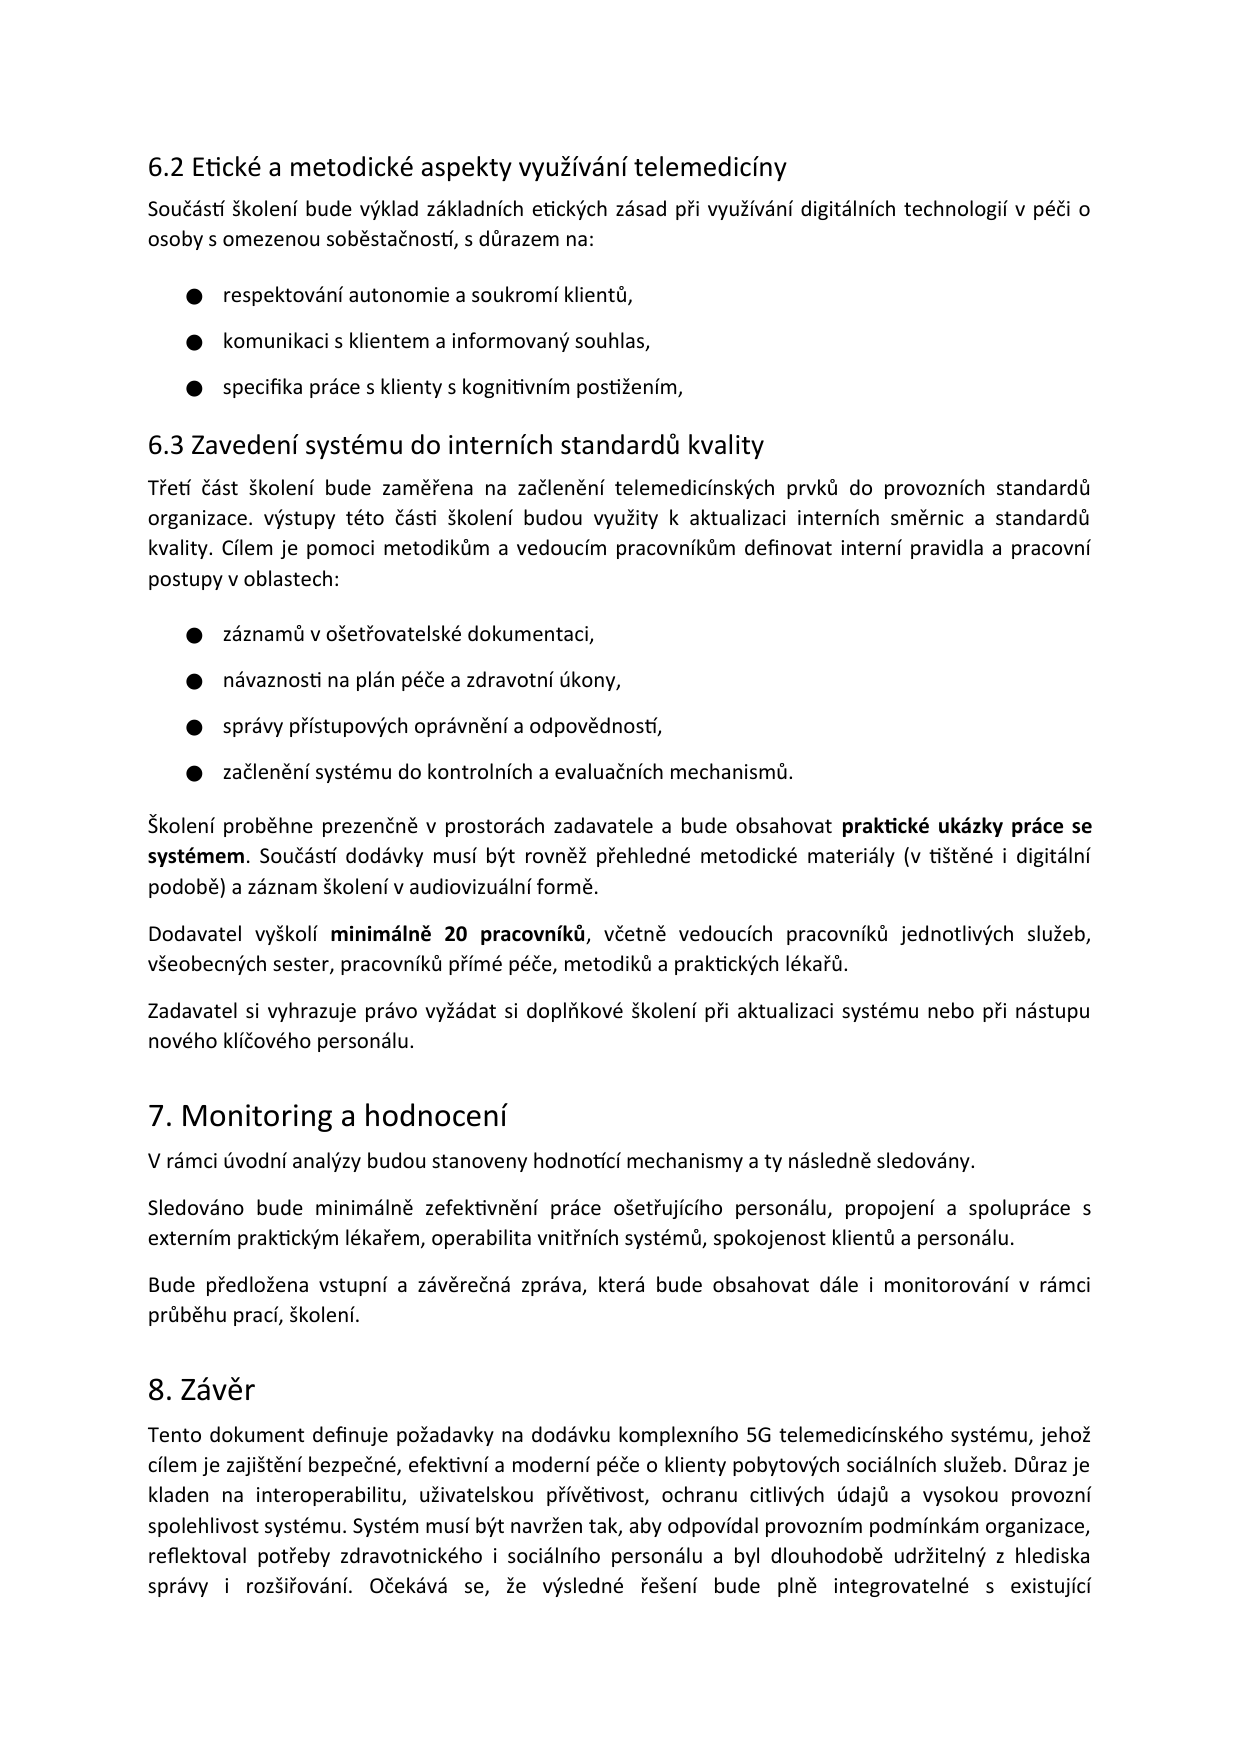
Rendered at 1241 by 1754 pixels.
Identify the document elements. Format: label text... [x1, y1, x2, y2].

list specifika práce s klienty s kognitivním postižením, [185, 363, 1093, 406]
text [148, 1420, 1093, 1599]
list komunikaci s klientem a informovaný souhlas, [185, 317, 1093, 360]
text Sledováno bude minimálně zefektivnění práce ošetřujícího personálu, propojení a spolupráce s externím praktickým lékařem, operabilita vnitřních systémů, spokojenost klientů a personálu. [148, 1193, 1093, 1251]
list respektování autonomie a soukromí klientů, [185, 271, 1093, 314]
subtitle 8. Závěr [148, 1368, 1093, 1408]
list správy přístupových oprávnění a odpovědností, [185, 703, 1093, 745]
text Bude předložena vstupní a závěrečná zpráva, která bude obsahovat dále i monitorování v rámci průběhu prací, školení. [148, 1270, 1093, 1328]
text Dodavatel vyškolí minimálně 20 pracovníků, včetně vedoucích pracovníků jednotlivých služeb, všeobecných sester, pracovníků přímé péče, metodiků a praktických lékařů. [148, 919, 1093, 977]
subtitle 7. Monitoring a hodnocení [148, 1094, 1093, 1134]
list záznamů v ošetřovatelské dokumentaci, [185, 611, 1093, 653]
text Třetí část školení bude zaměřena na začlenění telemedicínských prvků do provozních standardů organizace. výstupy této části školení budou využity k aktualizaci interních směrnic a standardů kvality. Cílem je pomoci metodikům a vedoucím pracovníkům definovat interní pravidla a pracovní postupy v oblastech: [148, 473, 1093, 592]
list návaznosti na plán péče a zdravotní úkony, [185, 657, 1093, 699]
text udou stanoveny hodnotící mechanismy a ty následně sledovány. [148, 1146, 1093, 1174]
text Součástí školení bude výklad základních etických zásad při využívání digitálních technologií v péči o osoby s omezenou soběstačností, s důrazem na: [148, 194, 1093, 253]
text Zadavatel si vyhrazuje právo vyžádat si doplňkové školení při aktualizaci systému nebo při nástupu nového klíčového personálu. [148, 996, 1093, 1054]
subtitle 6.2 Etické a metodické aspekty využívání telemedicíny [148, 148, 1093, 183]
subtitle 6.3 Zavedení systému do interních standardů kvality [148, 426, 1093, 462]
text Školení proběhne prezenčně v prostorách zadavatele a bude obsahovat praktické ukázky práce se systémem. Součástí dodávky musí být rovněž přehledné metodické materiály (v tištěné i digitální podobě) a záznam školení v audiovizuální formě. [148, 811, 1093, 900]
list začlenění systému do kontrolních a evaluačních mechanismů. [185, 749, 1093, 791]
